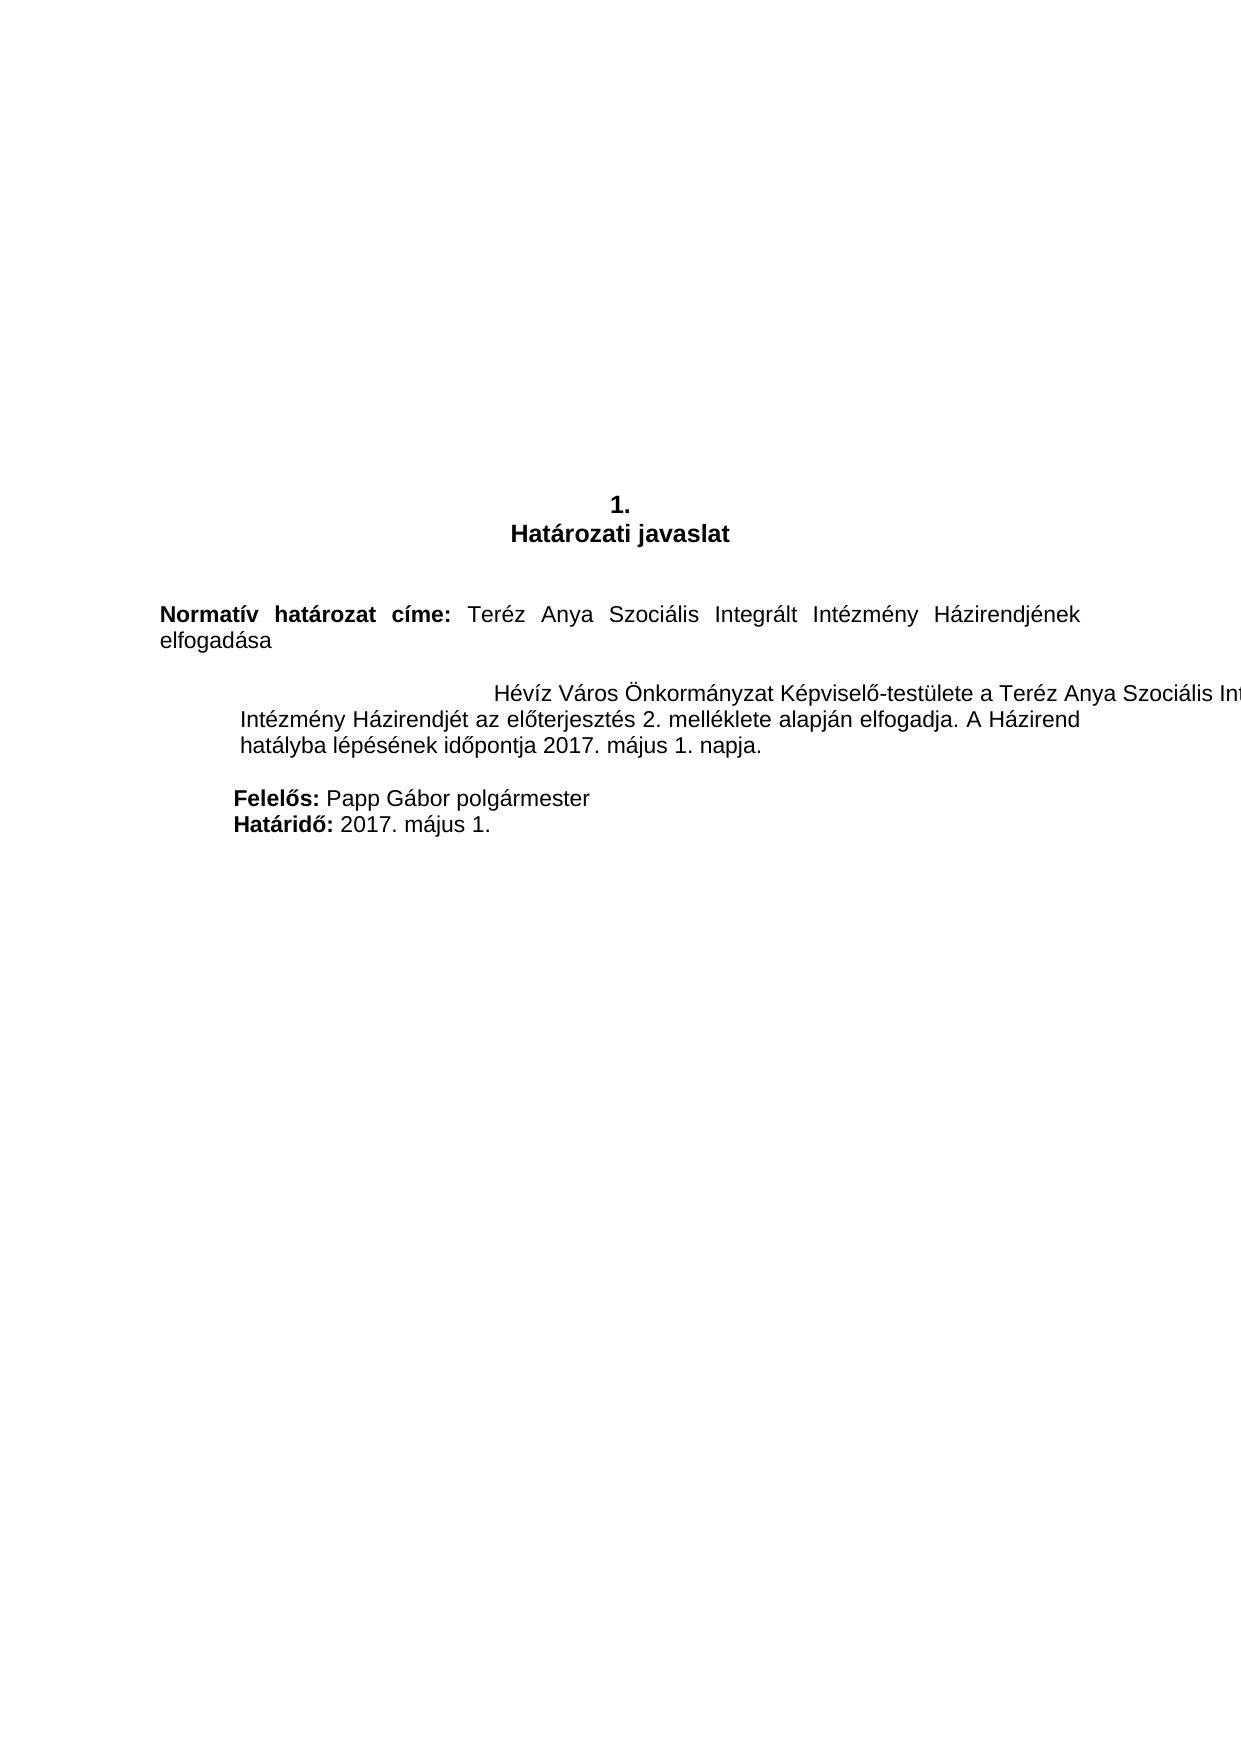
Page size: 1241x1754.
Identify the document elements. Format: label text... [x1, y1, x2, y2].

text Hévíz Város Önkormányzat Képviselő-testülete a Teréz Anya Szociális Integrált Intézmény Házirendjét az előterjesztés 2. melléklete alapján elfogadja. A Házirend hatályba lépésének időpontja 2017. május 1. napja. [240, 679, 1081, 759]
text Felelős: Papp Gábor polgármester [233, 785, 1081, 811]
text 1. [159, 490, 1081, 519]
text Határidő: 2017. május 1. [233, 811, 1081, 838]
text Normatív határozat címe: Teréz Anya Szociális Integrált Intézmény Házirendjének elfogadása [159, 601, 1081, 653]
text Határozati javaslat [159, 519, 1081, 548]
